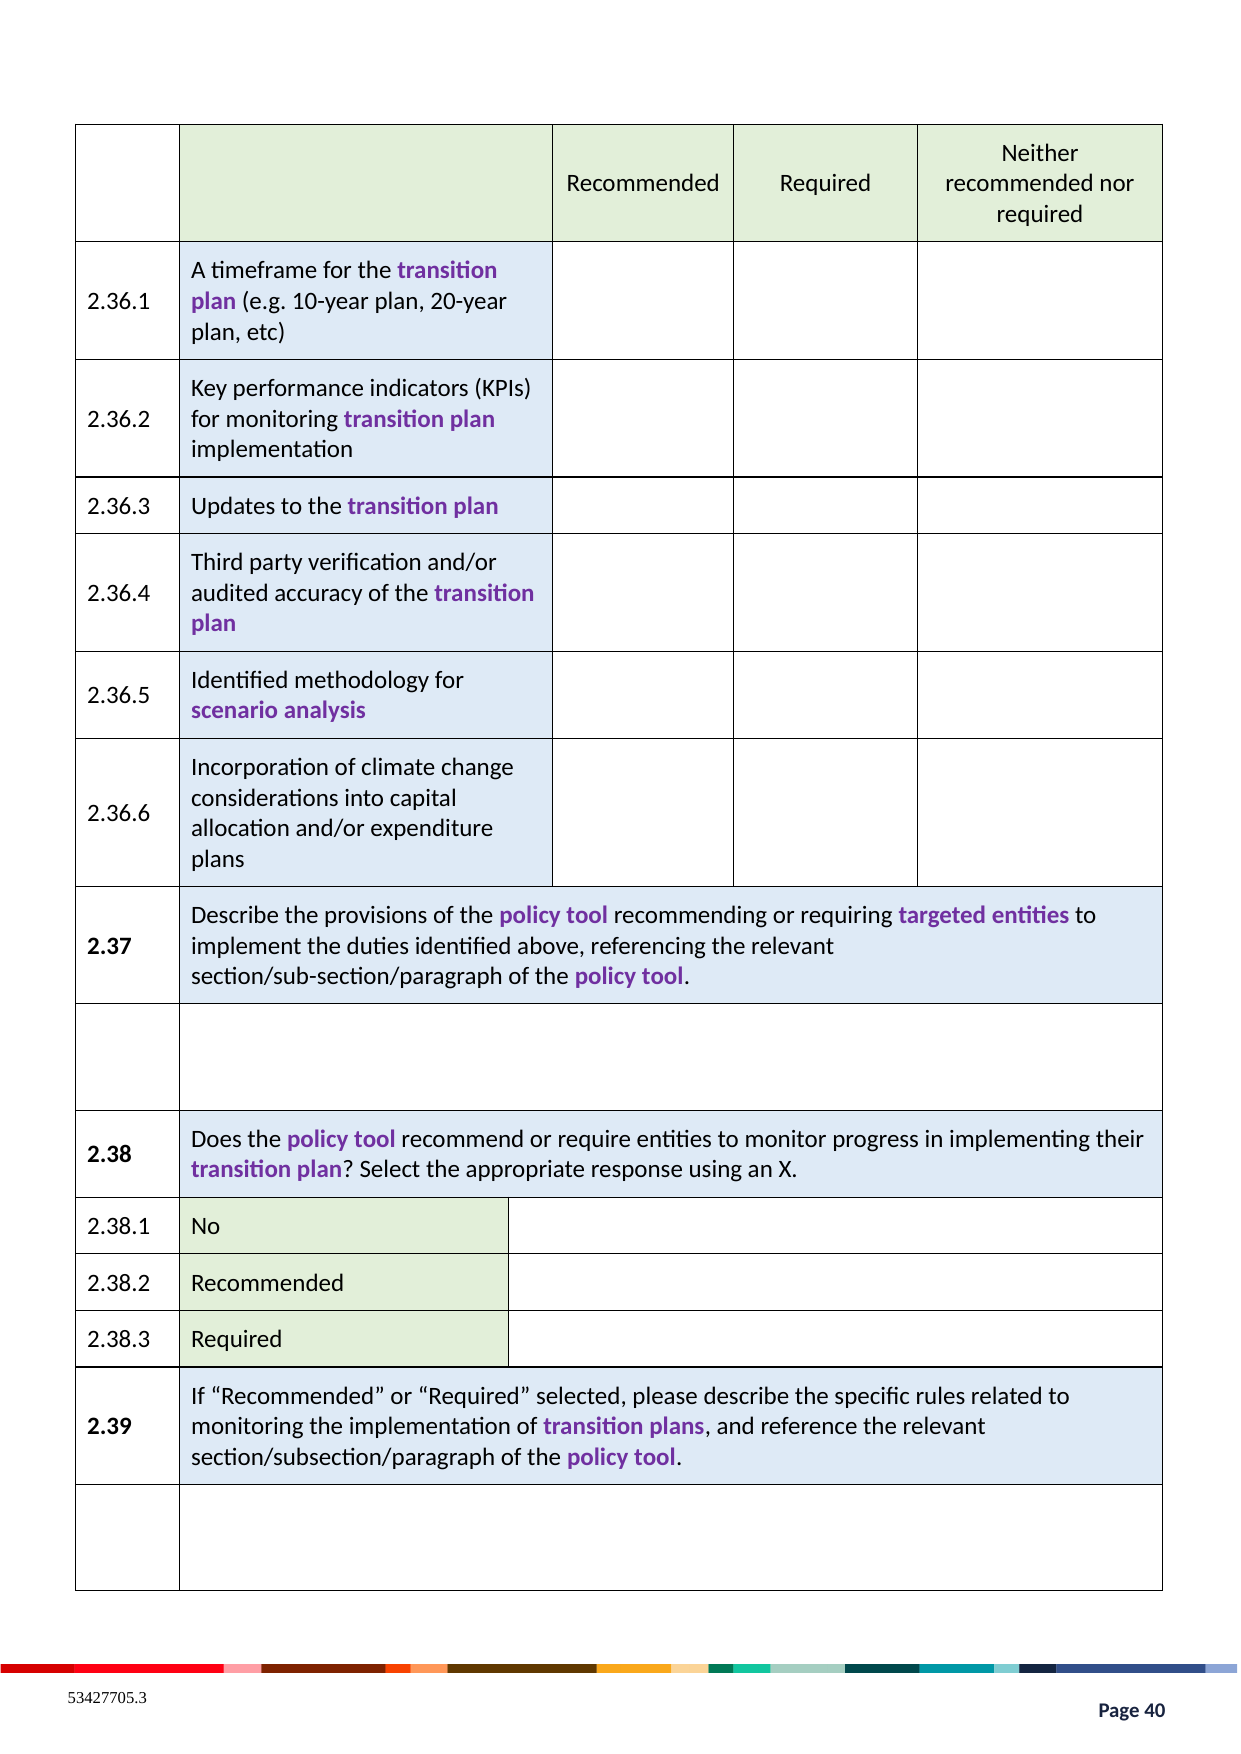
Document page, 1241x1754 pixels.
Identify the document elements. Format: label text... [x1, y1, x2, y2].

table_cell Recommended [180, 1254, 508, 1310]
table_cell [76, 125, 179, 241]
table_cell [734, 739, 917, 886]
table_cell [553, 739, 733, 886]
table_cell Third party verification and/or audited accuracy of the transition plan [180, 534, 552, 651]
table_cell 2.38.3 [76, 1311, 179, 1366]
table_cell [509, 1198, 1162, 1253]
table_cell 2.36.6 [76, 739, 179, 886]
picture [0, 1664, 1236, 1673]
table_cell Key performance indicators (KPIs) for monitoring transition plan implementation [180, 360, 552, 476]
table_cell Recommended [553, 125, 733, 241]
table_cell 2.37 [76, 887, 179, 1003]
table_cell Required [734, 125, 917, 241]
table_cell 2.36.3 [76, 478, 179, 533]
table_cell 2.36.2 [76, 360, 179, 476]
table_cell [918, 739, 1162, 886]
table_cell [553, 360, 733, 476]
table_cell Neither recommended nor required [918, 125, 1162, 241]
table_cell [76, 1004, 179, 1109]
table_cell 2.36.1 [76, 242, 179, 359]
table_cell Updates to the transition plan [180, 478, 552, 533]
table_cell [553, 478, 733, 533]
table_cell Does the policy tool recommend or require entities to monitor progress in implementing their transition plan? Select the appropriate response using an X. [180, 1111, 1162, 1197]
table_cell Incorporation of climate change considerations into capital allocation and/or expenditure plans [180, 739, 552, 886]
table_cell [509, 1311, 1162, 1366]
table_cell If “Recommended” or “Required” selected, please describe the specific rules related to monitoring the implementation of transition plans, and reference the relevant section/subsection/paragraph of the policy tool. [180, 1368, 1162, 1484]
table_cell [509, 1254, 1162, 1310]
table_cell [918, 242, 1162, 359]
table_cell [553, 652, 733, 738]
table_cell A timeframe for the transition plan (e.g. 10-year plan, 20-year plan, etc) [180, 242, 552, 359]
table_cell 2.38.2 [76, 1254, 179, 1310]
table_cell [180, 1485, 1162, 1590]
table_cell 2.39 [76, 1368, 179, 1484]
table_cell [918, 534, 1162, 651]
table_cell [734, 242, 917, 359]
table_cell 2.36.4 [76, 534, 179, 651]
table_cell 2.38.1 [76, 1198, 179, 1253]
table_cell [553, 242, 733, 359]
table_cell [734, 534, 917, 651]
table_cell [734, 478, 917, 533]
table_cell 2.36.5 [76, 652, 179, 738]
table_cell [180, 125, 552, 241]
table_cell 2.38 [76, 1111, 179, 1197]
table_cell [76, 1485, 179, 1590]
table_cell [918, 478, 1162, 533]
table_cell Describe the provisions of the policy tool recommending or requiring targeted entities to implement the duties identified above, referencing the relevant section/sub-section/paragraph of the policy tool. [180, 887, 1162, 1003]
table_cell [553, 534, 733, 651]
table_cell Identified methodology for scenario analysis [180, 652, 552, 738]
table_cell [918, 652, 1162, 738]
table_cell Required [180, 1311, 508, 1366]
table_cell [918, 360, 1162, 476]
table_cell [734, 652, 917, 738]
table_cell [180, 1004, 1162, 1109]
table_cell [734, 360, 917, 476]
table_cell No [180, 1198, 508, 1253]
